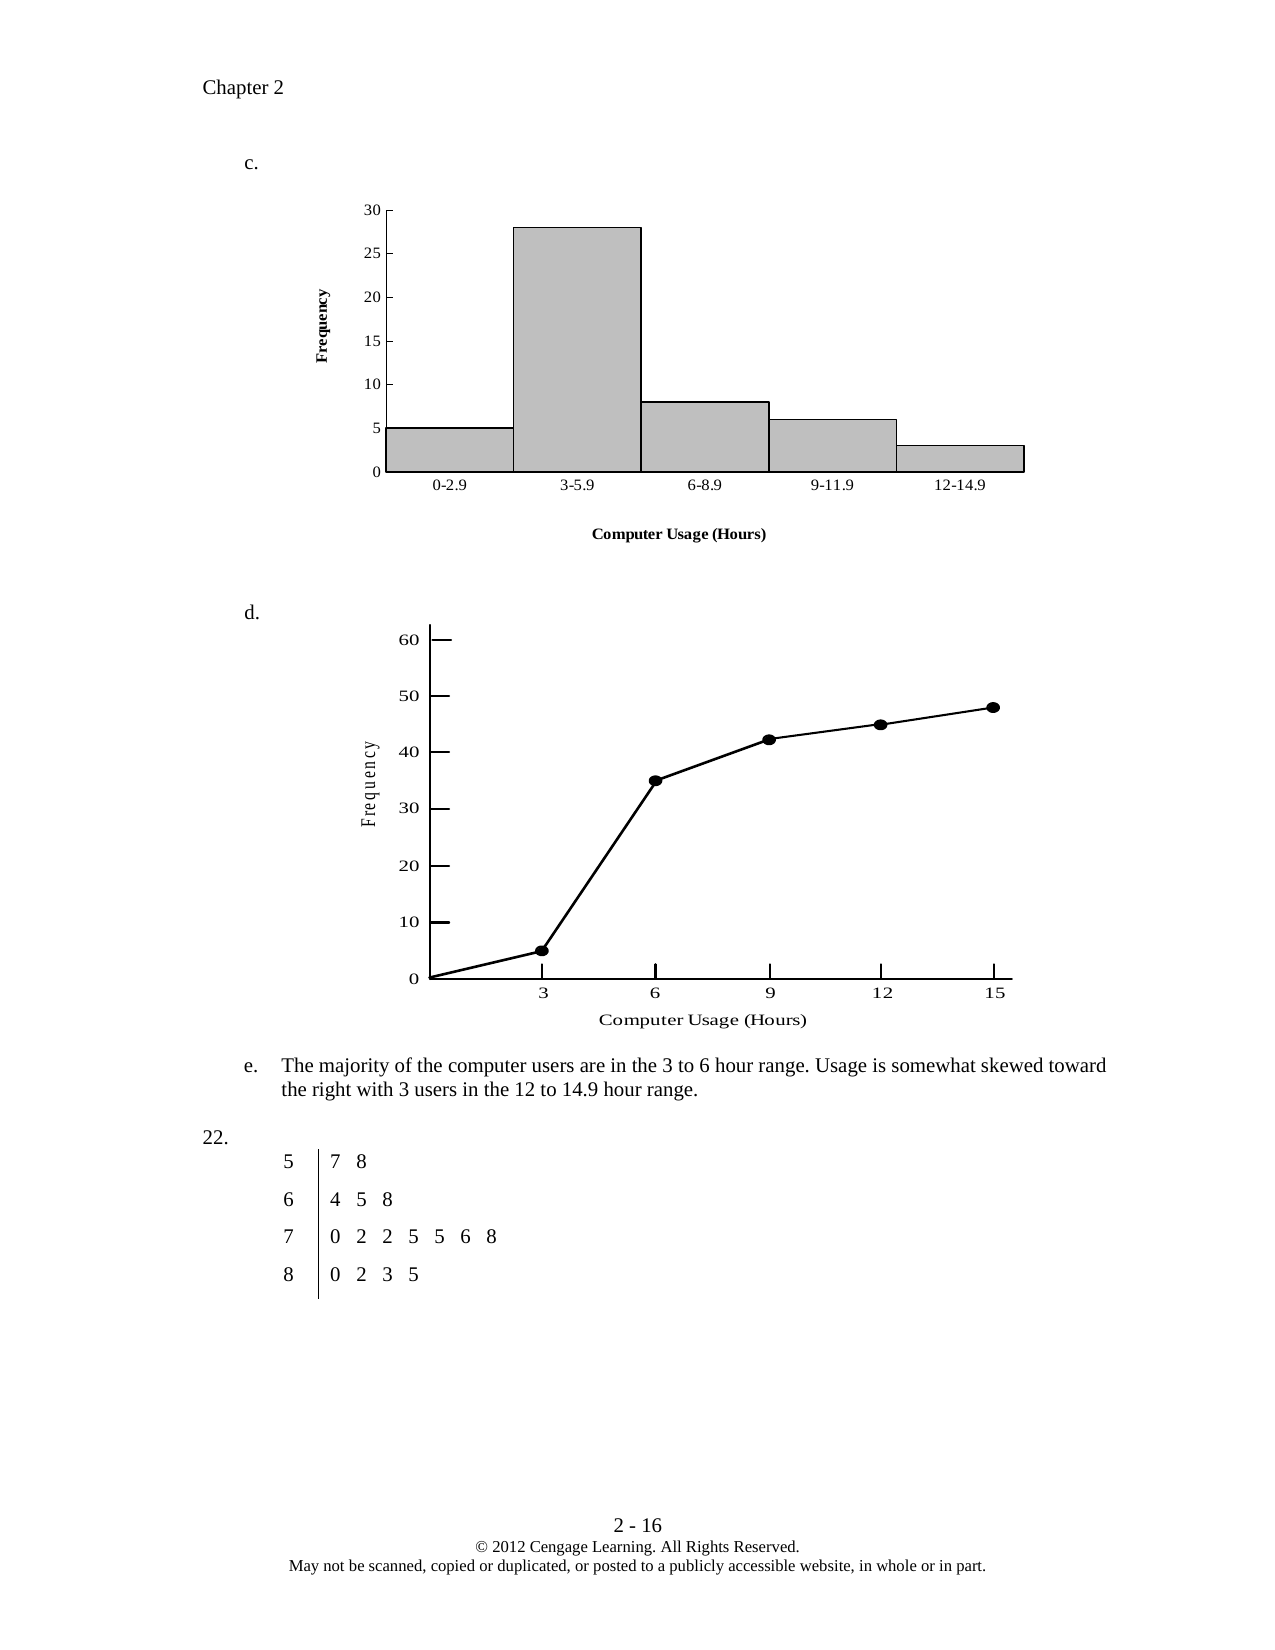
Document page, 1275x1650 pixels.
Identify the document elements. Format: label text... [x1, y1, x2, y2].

text d. [202, 600, 1125, 624]
table_header 7 8 [319, 1149, 544, 1187]
table_cell 6 [272, 1187, 318, 1224]
text e. The majority of the computer users are in the 3 to 6 hour range. Usage is somewhat skewed toward the right with 3 users in the 12 to 14.9 hour range. [202, 1053, 1125, 1101]
table_cell 0 2 3 5 [319, 1262, 544, 1299]
table_cell 8 [272, 1262, 318, 1299]
table_cell 0 2 2 5 5 6 8 [319, 1224, 544, 1262]
text c. [150, 150, 1125, 174]
table_header 5 [272, 1149, 318, 1187]
table_cell 4 5 8 [319, 1187, 544, 1224]
text 22. [202, 1125, 1125, 1149]
table_cell 7 [272, 1224, 318, 1262]
